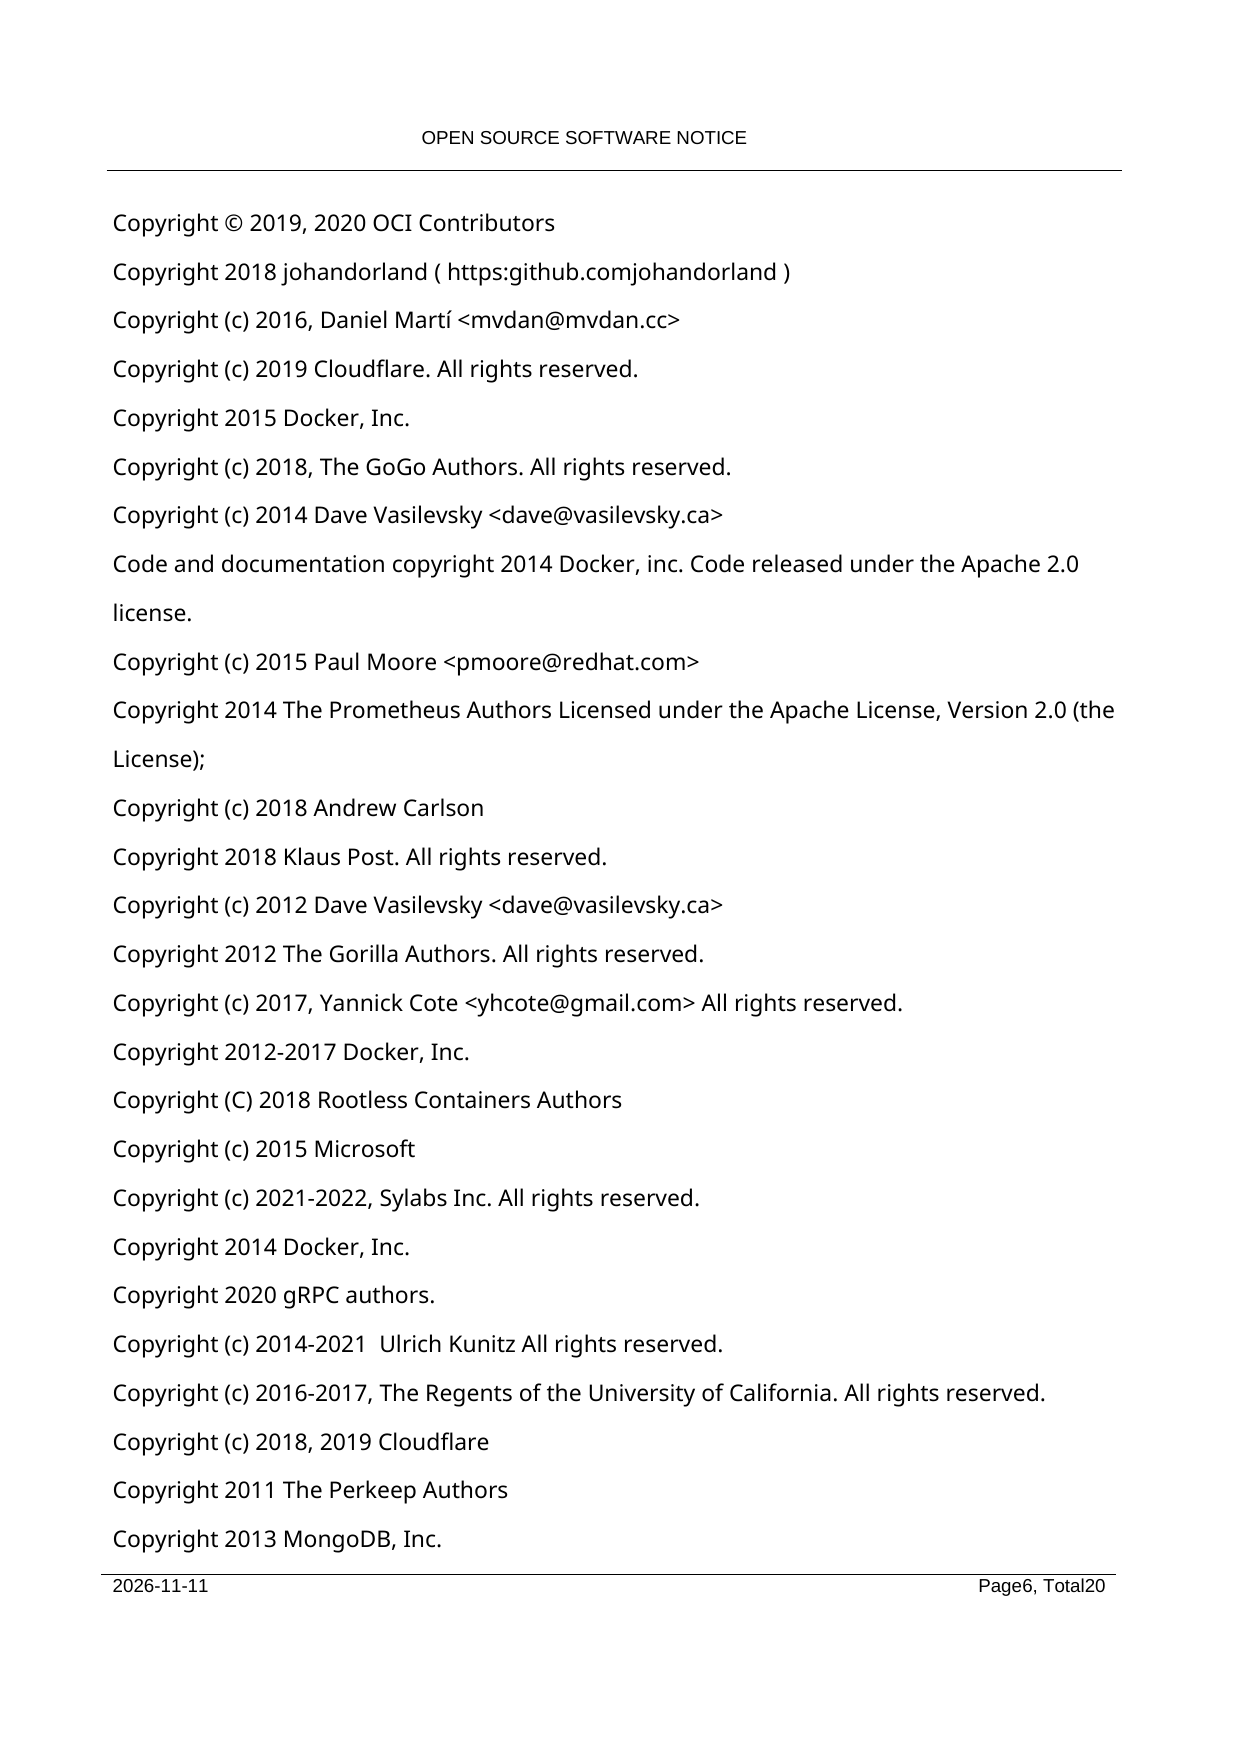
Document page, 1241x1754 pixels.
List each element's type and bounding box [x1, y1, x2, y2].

text [112, 206, 1128, 1555]
